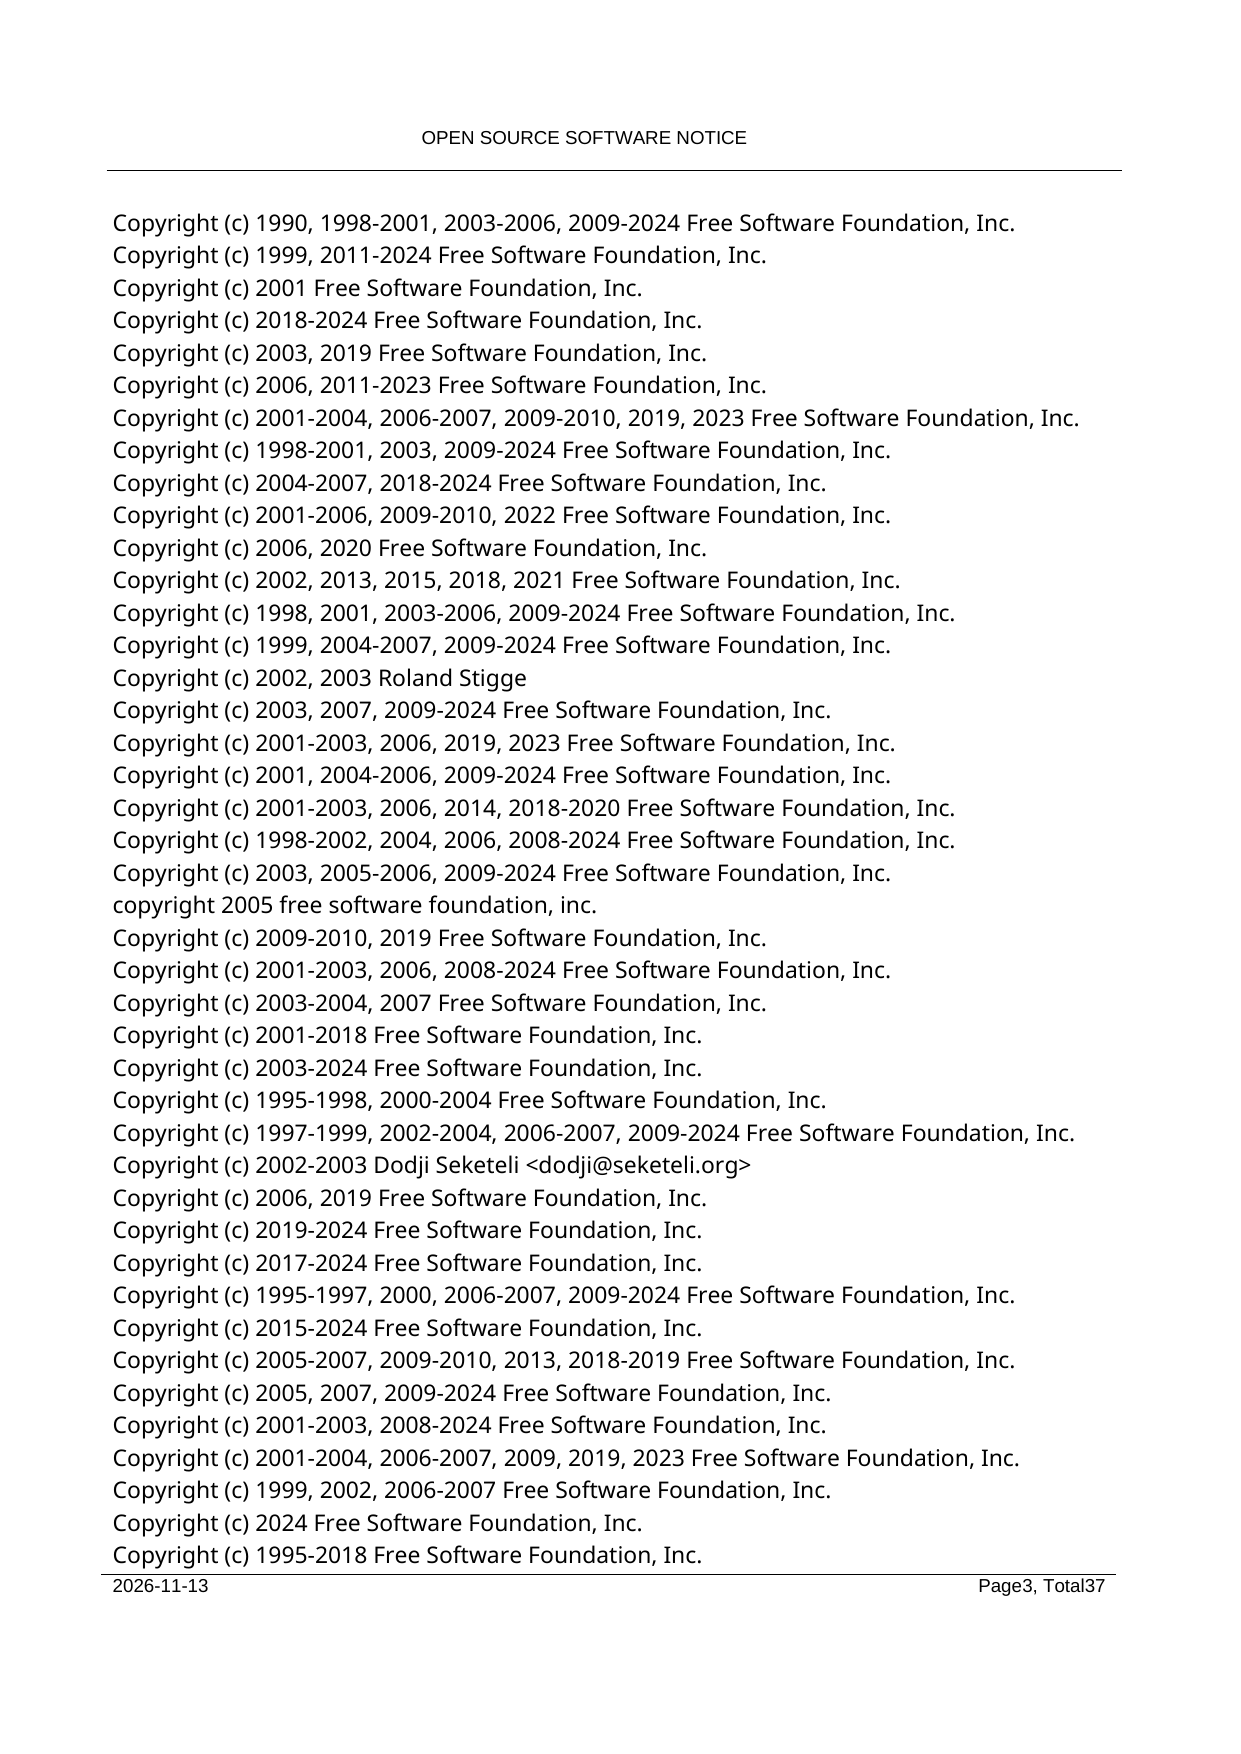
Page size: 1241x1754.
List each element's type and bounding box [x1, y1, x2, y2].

text [112, 206, 1128, 1571]
